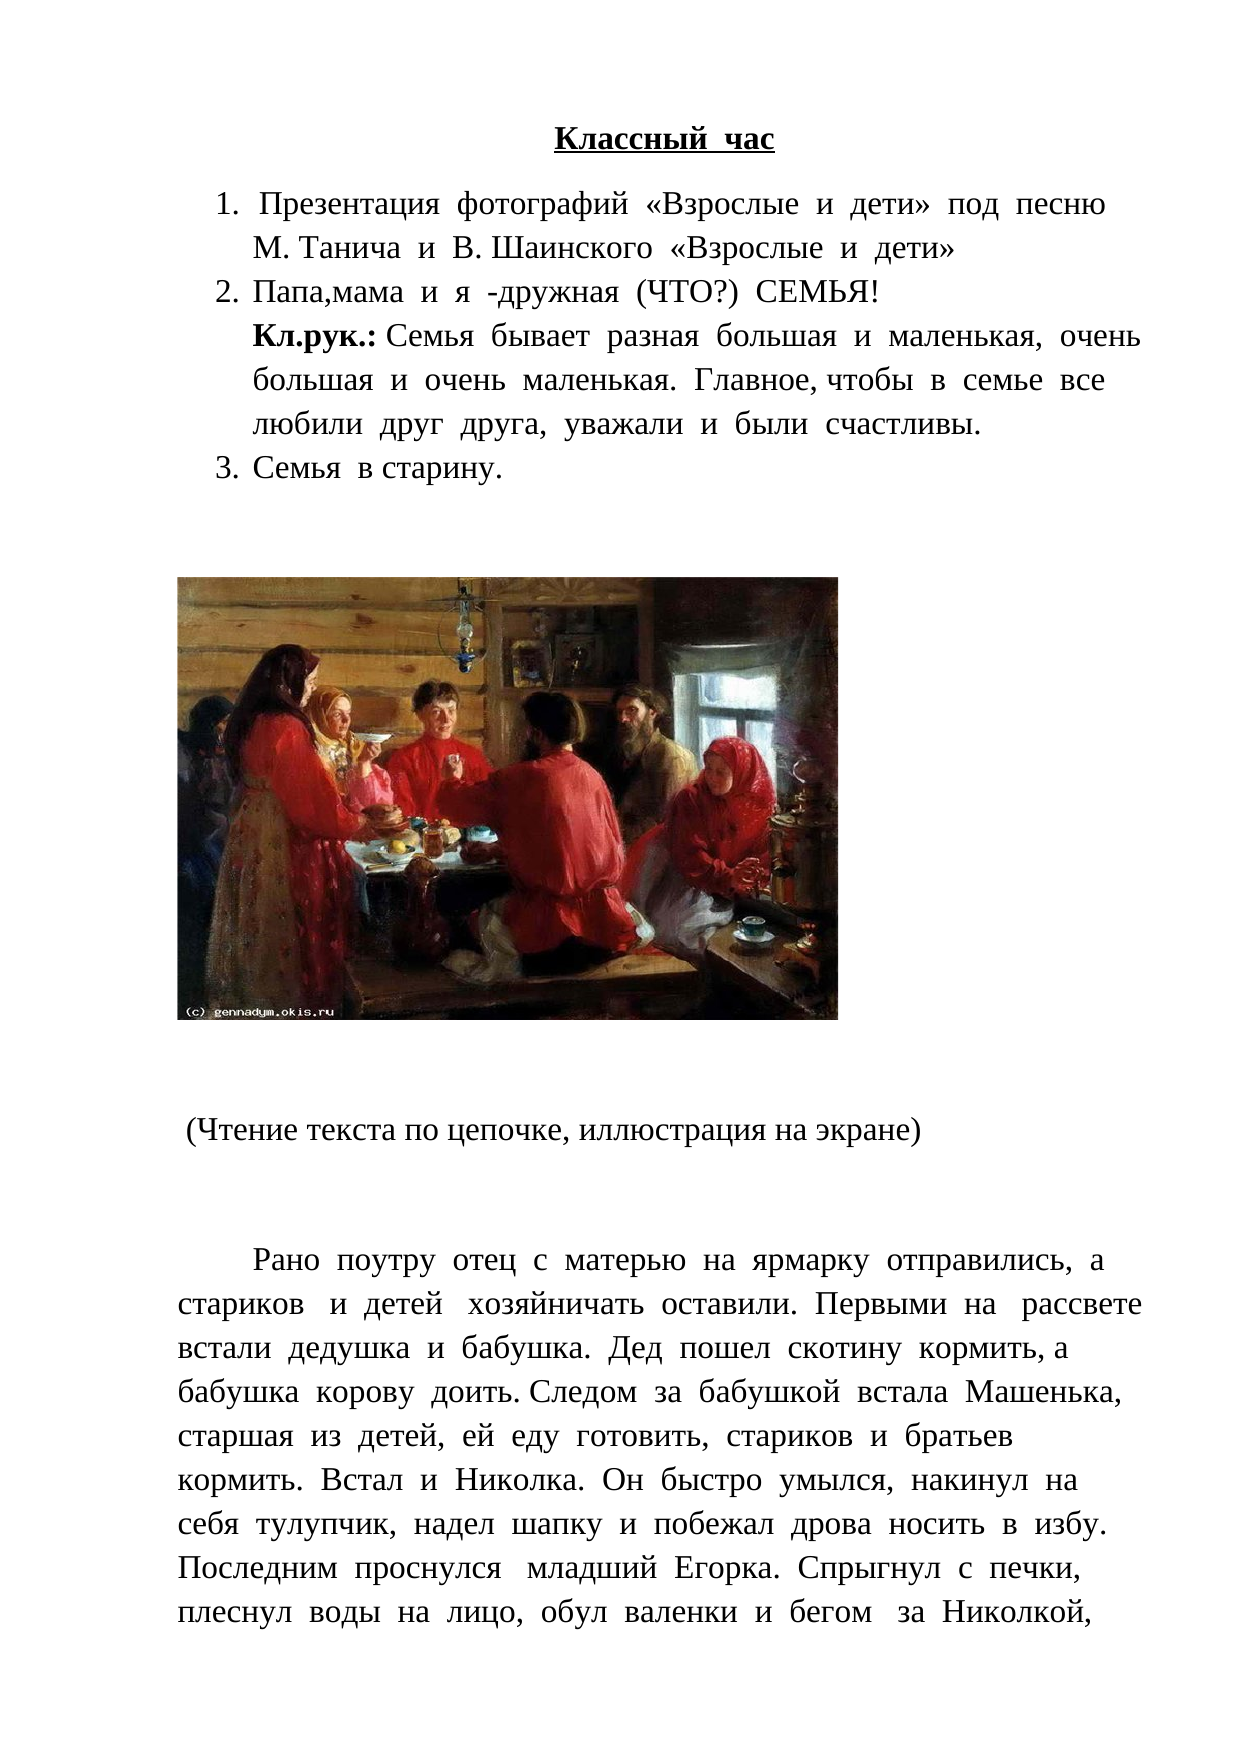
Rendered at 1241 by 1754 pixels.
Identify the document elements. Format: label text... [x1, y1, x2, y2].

list Кл.рук.: Семья бывает разная большая и маленькая, очень большая и очень маленькая. Главное, чтобы в семье все любили друг друга, уважали и были счастливы. [252, 315, 1152, 442]
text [177, 1239, 1152, 1630]
text (Чтение текста по цепочке, иллюстрация на экране) [177, 1109, 1152, 1148]
list Папа,мама и я -дружная (ЧТО?) СЕМЬЯ! [215, 271, 1152, 309]
text Классный час [177, 118, 1152, 156]
picture [177, 577, 839, 1020]
list Семья в старину. [215, 447, 1152, 486]
list Презентация фотографий «Взрослые и дети» под песню М. Танича и В. Шаинского «Взрослые и дети» [215, 183, 1152, 265]
